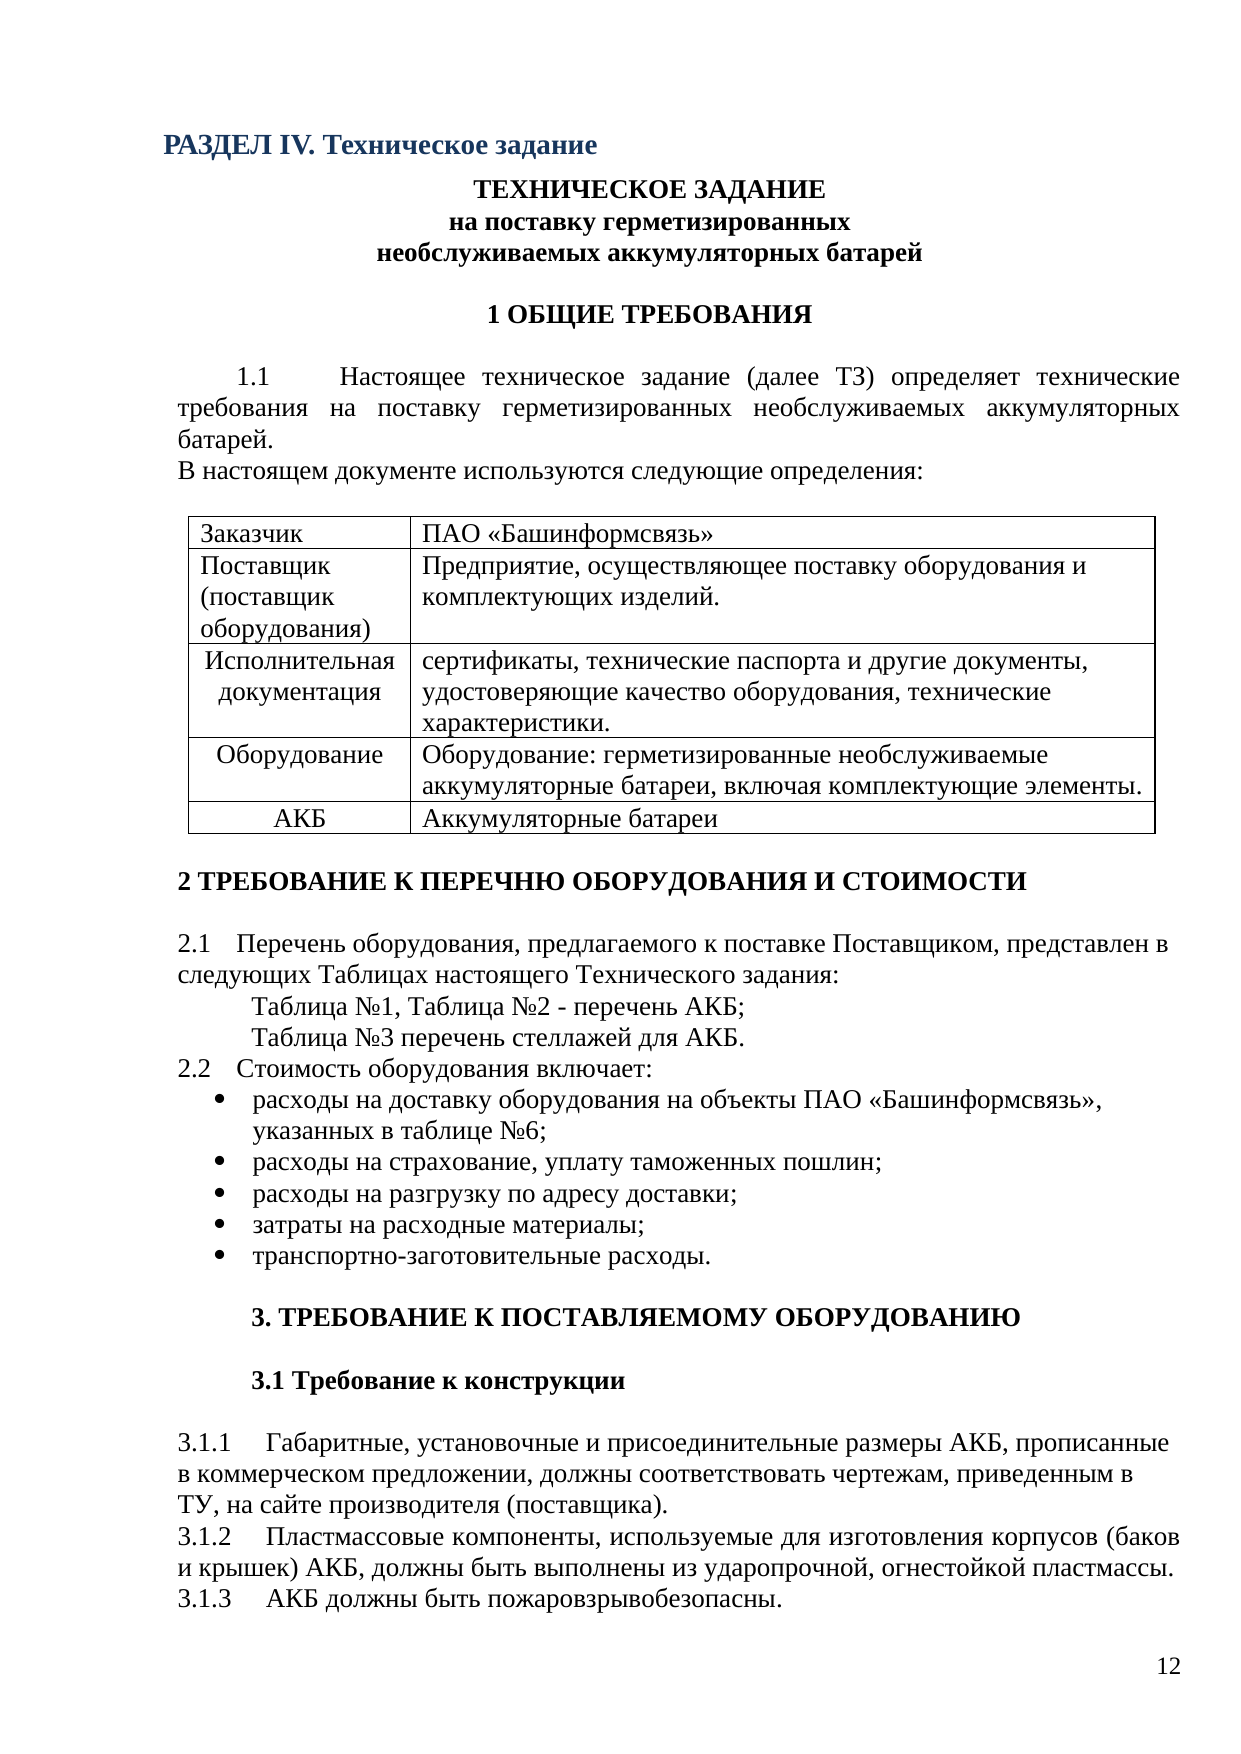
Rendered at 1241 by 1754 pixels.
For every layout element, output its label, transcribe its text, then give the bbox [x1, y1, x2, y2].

list расходы на доставку оборудования на объекты ПАО «Башинформсвязь», указанных в таблице №6; [215, 1083, 1181, 1145]
list затраты на расходные материалы; [215, 1208, 1181, 1239]
list транспортно-заготовительные расходы. [215, 1239, 1181, 1270]
text 2.2 Стоимость оборудования включает: [118, 1052, 1181, 1083]
text 1 ОБЩИЕ ТРЕБОВАНИЯ [118, 298, 1181, 329]
text Таблица №1, Таблица №2 - перечень АКБ; [251, 989, 1181, 1021]
text 3.1.2 Пластмассовые компоненты, используемые для изготовления корпусов (баков и крышек) АКБ, должны быть выполнены из ударопрочной, огнестойкой пластмассы. [177, 1519, 1181, 1582]
text В настоящем документе используются следующие определения: [177, 454, 1181, 485]
list расходы на страхование, уплату таможенных пошлин; [215, 1145, 1181, 1177]
table_cell Исполнительная документация [189, 644, 410, 737]
text Таблица №3 перечень стеллажей для АКБ. [251, 1021, 1181, 1052]
subtitle РАЗДЕЛ IV. Техническое задание [133, 127, 1181, 161]
text необслуживаемых аккумуляторных батарей [118, 236, 1181, 267]
table_cell Оборудование: герметизированные необслуживаемые аккумуляторные батареи, включая комплектующие элементы. [411, 738, 1154, 801]
table_header Заказчик [189, 517, 410, 548]
text на поставку герметизированных [118, 205, 1181, 236]
text 1.1 Настоящее техническое задание (далее ТЗ) определяет технические требования на поставку герметизированных необслуживаемых аккумуляторных батарей. [177, 360, 1181, 454]
text 3.1.3 АКБ должны быть пожаровзрывобезопасны. [177, 1582, 1181, 1613]
table_cell Поставщик (поставщик оборудования) [189, 549, 410, 643]
table_cell сертификаты, технические паспорта и другие документы, удостоверяющие качество оборудования, технические характеристики. [411, 644, 1154, 737]
text 3. ТРЕБОВАНИЕ К ПОСТАВЛЯЕМОМУ ОБОРУДОВАНИЮ [251, 1302, 1181, 1333]
text 2 ТРЕБОВАНИЕ К ПЕРЕЧНЮ ОБОРУДОВАНИЯ И СТОИМОСТИ [118, 865, 1181, 896]
text 3.1 Требование к конструкции [251, 1364, 1181, 1395]
text ТЕХНИЧЕСКОЕ ЗАДАНИЕ [118, 173, 1181, 205]
list расходы на разгрузку по адресу доставки; [215, 1177, 1181, 1208]
table_cell Аккумуляторные батареи [411, 802, 1154, 833]
table_cell АКБ [189, 802, 410, 833]
text 3.1.1 Габаритные, установочные и присоединительные размеры АКБ, прописанные в коммерческом предложении, должны соответствовать чертежам, приведенным в ТУ, на сайте производителя (поставщика). [177, 1426, 1181, 1519]
table_cell Предприятие, осуществляющее поставку оборудования и комплектующих изделий. [411, 549, 1154, 643]
table_cell Оборудование [189, 738, 410, 801]
text 2.1 Перечень оборудования, предлагаемого к поставке Поставщиком, представлен в следующих Таблицах настоящего Технического задания: [177, 927, 1181, 989]
table_header ПАО «Башинформсвязь» [411, 517, 1154, 548]
